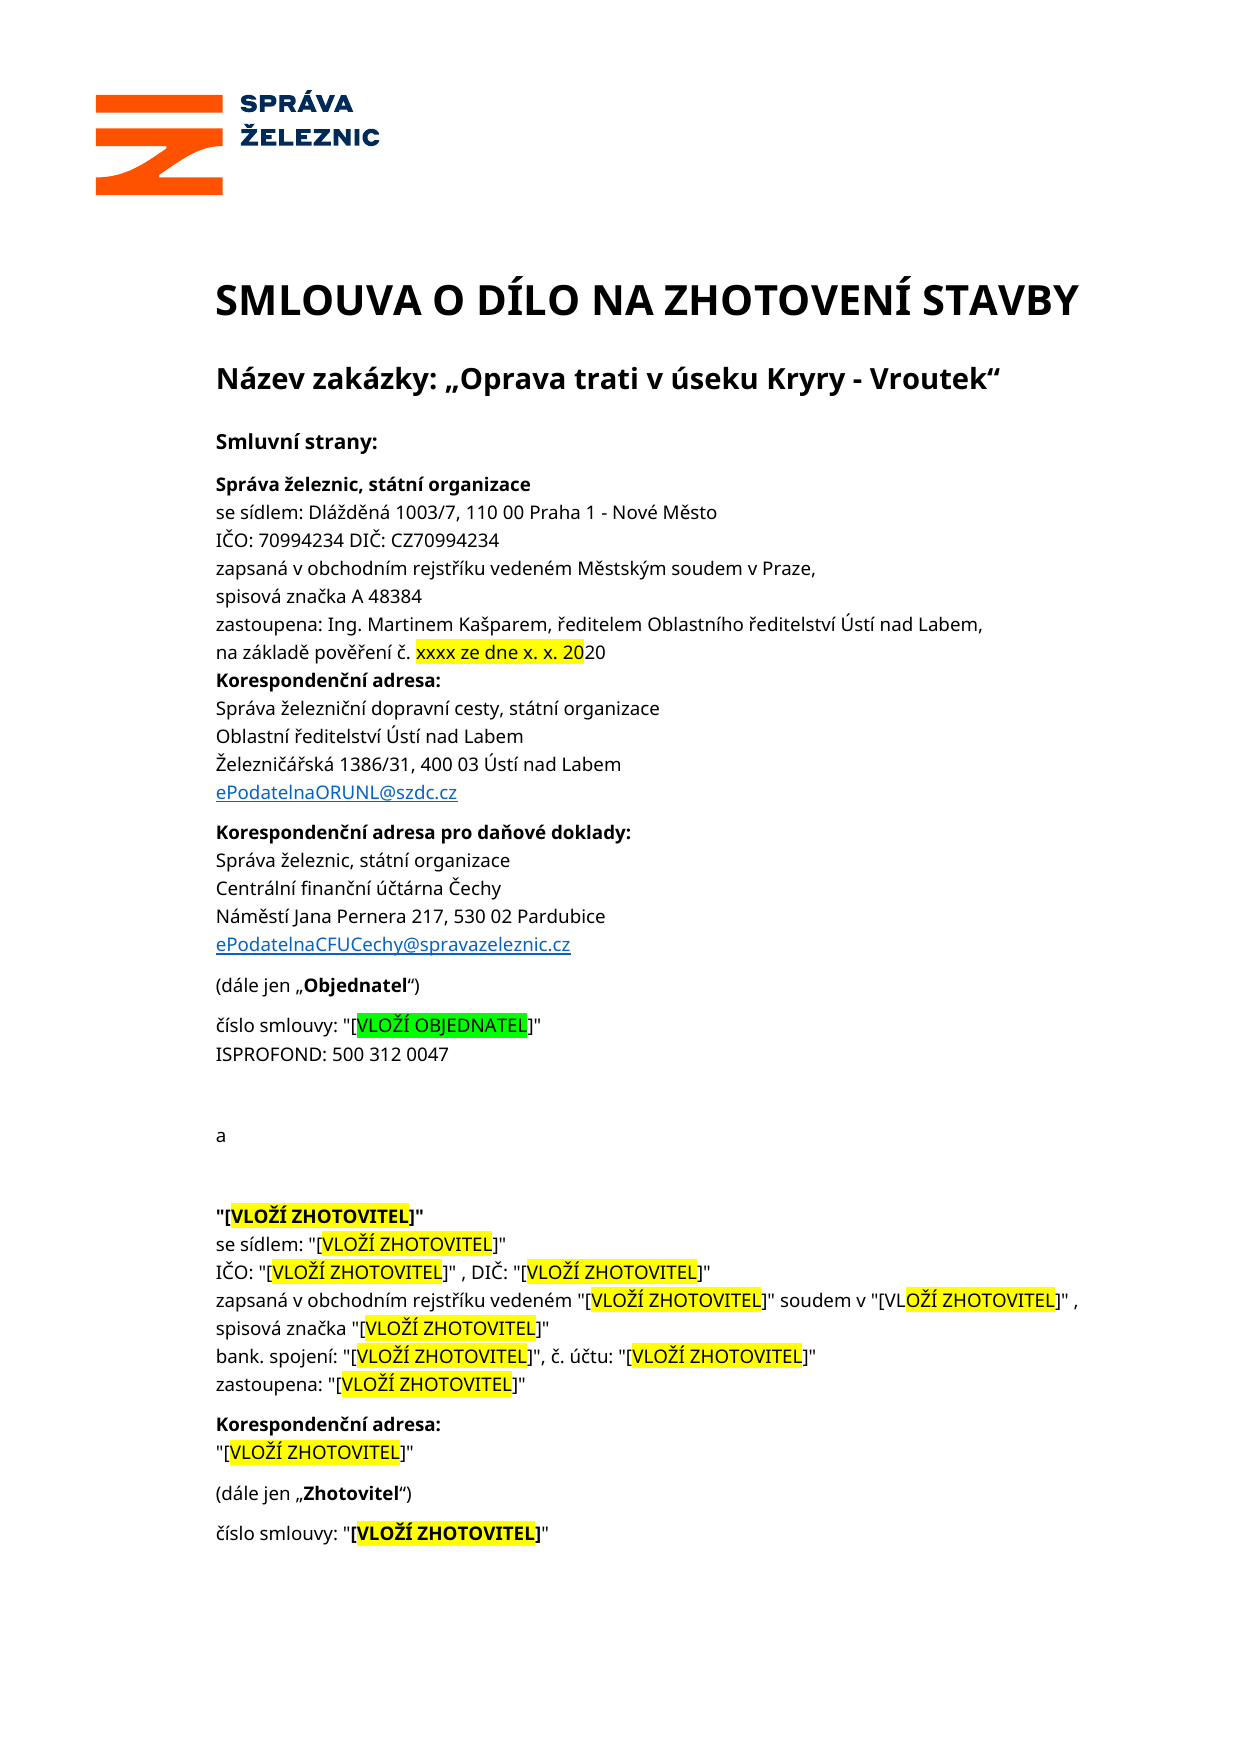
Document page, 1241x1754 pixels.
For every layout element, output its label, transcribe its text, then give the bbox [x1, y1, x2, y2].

text zastoupena: "[VLOŽÍ ZHOTOVITEL]" [216, 1371, 342, 1397]
text Oblastní ředitelství Ústí nad Labem [216, 723, 1122, 749]
text zastoupena: "[VLOŽÍ ZHOTOVITEL]" [512, 1371, 1122, 1397]
text (dále jen „Zhotovitel“) [216, 1480, 1122, 1506]
text Správa železnic, státní organizace [216, 471, 1122, 496]
text zapsaná v obchodním rejstříku vedeném "[VLOŽÍ ZHOTOVITEL]" soudem v "[VLOŽÍ ZHOTOVITEL]" , [216, 1287, 591, 1312]
text Název zakázky: „Oprava trati v úseku Kryry - Vroutek“ [216, 358, 1122, 398]
text Železničářská 1386/31, 400 03 Ústí nad Labem [216, 751, 1122, 777]
text na základě pověření č. xxxx ze dne x. x. 2020 [216, 639, 416, 664]
text Korespondenční adresa: [216, 1412, 1122, 1437]
text ISPROFOND: 500 312 0047 [216, 1041, 1122, 1066]
text Centrální finanční účtárna Čechy [216, 876, 1122, 901]
text zastoupena: Ing. Martinem Kašparem, ředitelem Oblastního ředitelství Ústí nad Labem, [216, 611, 1122, 637]
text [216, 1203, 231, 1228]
text (dále jen „Objednatel“) [216, 972, 1122, 998]
text ePodatelnaORUNL@szdc.cz [216, 779, 1122, 805]
text Korespondenční adresa pro daňové doklady: [216, 820, 1122, 845]
text zapsaná v obchodním rejstříku vedeném Městským soudem v Praze, [216, 555, 1122, 581]
text Správa železnic, státní organizace [216, 848, 1122, 873]
text Smluvní strany: [216, 427, 1122, 456]
text IČO: 70994234 DIČ: CZ70994234 [216, 527, 1122, 552]
text SMLOUVA O DÍLO NA ZHOTOVENÍ STAVBY [216, 271, 1122, 328]
text spisová značka "[VLOŽÍ ZHOTOVITEL]" [536, 1315, 1122, 1341]
text Správa železniční dopravní cesty, státní organizace [216, 695, 1122, 721]
text IČO: "[VLOŽÍ ZHOTOVITEL]" , DIČ: "[VLOŽÍ ZHOTOVITEL]" [697, 1259, 1122, 1284]
text se sídlem: "[VLOŽÍ ZHOTOVITEL]" [492, 1231, 1122, 1256]
text bank. spojení: "[VLOŽÍ ZHOTOVITEL]", č. účtu: "[VLOŽÍ ZHOTOVITEL]" [802, 1343, 1122, 1368]
text "[VLOŽÍ ZHOTOVITEL]" [216, 1439, 1122, 1465]
text Korespondenční adresa: [216, 667, 1122, 693]
text na základě pověření č. xxxx ze dne x. x. 2020 [584, 639, 1122, 664]
text číslo smlouvy: "[VLOŽÍ ZHOTOVITEL]" [535, 1521, 1122, 1546]
text Náměstí Jana Pernera 217, 530 02 Pardubice [216, 904, 1122, 929]
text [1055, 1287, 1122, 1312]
text se sídlem: Dlážděná 1003/7, 110 00 Praha 1 - Nové Město [216, 499, 1122, 524]
text číslo smlouvy: "[VLOŽÍ OBJEDNATEL]" [216, 1013, 357, 1038]
text a [216, 1122, 1122, 1147]
text číslo smlouvy: "[VLOŽÍ ZHOTOVITEL]" [216, 1521, 357, 1546]
text se sídlem: "[VLOŽÍ ZHOTOVITEL]" [216, 1231, 322, 1256]
text ePodatelnaCFUCechy@spravazeleznic.cz [216, 932, 1122, 957]
text číslo smlouvy: "[VLOŽÍ OBJEDNATEL]" [527, 1013, 1122, 1038]
text "[VLOŽÍ ZHOTOVITEL]" [409, 1203, 1122, 1228]
text spisová značka A 48384 [216, 583, 1122, 608]
text spisová značka "[VLOŽÍ ZHOTOVITEL]" [216, 1315, 365, 1341]
